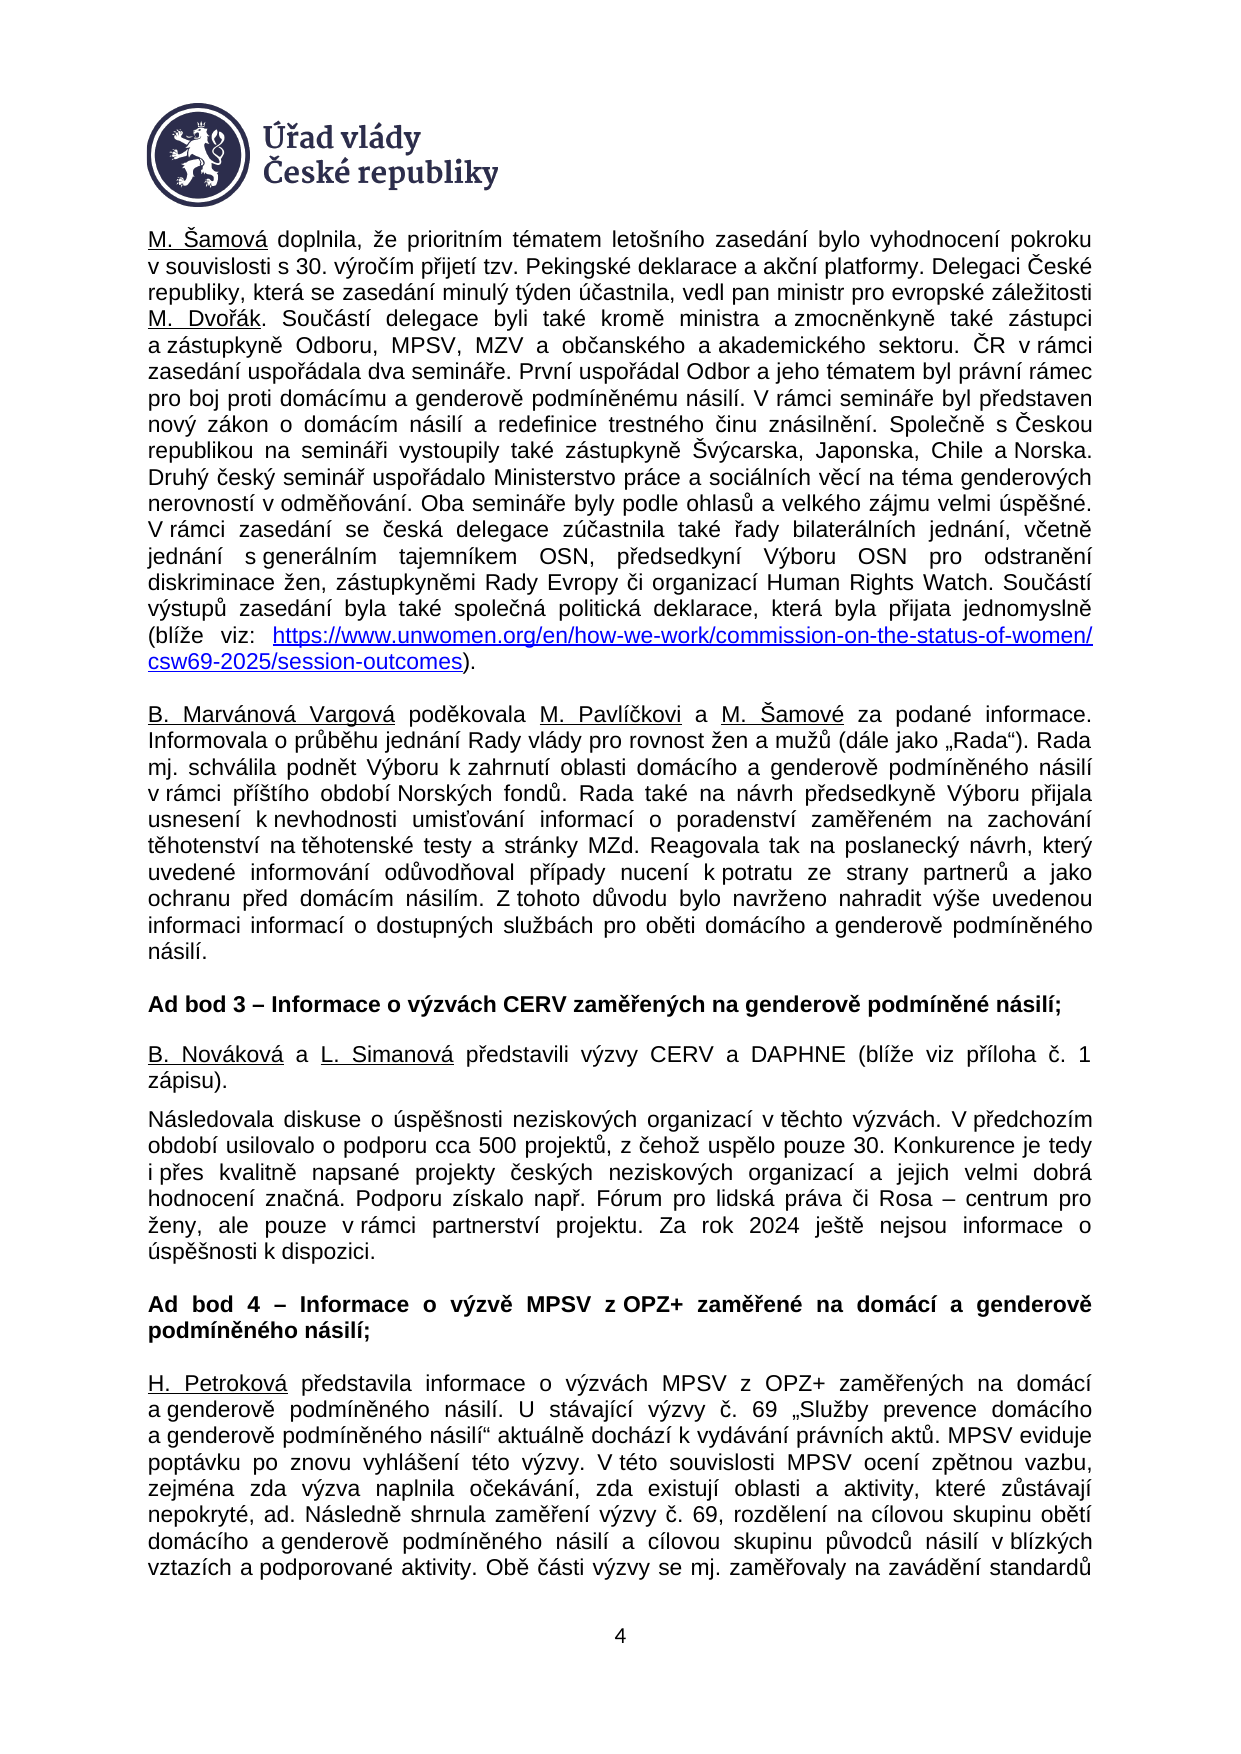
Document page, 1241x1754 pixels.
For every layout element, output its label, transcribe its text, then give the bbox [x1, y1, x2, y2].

text Ad bod 3 – Informace o výzvách CERV zaměřených na genderově podmíněné násilí; [148, 991, 1093, 1017]
text B. Marvánová Vargová poděkovala M. Pavlíčkovi a M. Šamové za podané informace. Informovala o průběhu jednání Rady vlády pro rovnost žen a mužů (dále jako „Rada“). Rada mj. schválila podnět Výboru k zahrnutí oblasti domácího a genderově podmíněného násilí v rámci příštího období Norských fondů. Rada také na návrh předsedkyně Výboru přijala usnesení k nevhodnosti umisťování informací o poradenství zaměřeném na zachování těhotenství na těhotenské testy a stránky MZd. Reagovala tak na poslanecký návrh, který uvedené informování odůvodňoval případy nucení k potratu ze strany partnerů a jako ochranu před domácím násilím. Z tohoto důvodu bylo navrženo nahradit výše uvedenou informaci informací o dostupných službách pro oběti domácího a genderově podmíněného násilí. [148, 701, 1093, 964]
text M. Šamová doplnila, že prioritním tématem letošního zasedání bylo vyhodnocení pokroku v souvislosti s 30. výročím přijetí tzv. Pekingské deklarace a akční platformy. Delegaci České republiky, která se zasedání minulý týden účastnila, vedl pan ministr pro evropské záležitosti M. Dvořák. Součástí delegace byli také kromě ministra a zmocněnkyně také zástupci a zástupkyně Odboru, MPSV, MZV a občanského a akademického sektoru. ČR v rámci zasedání uspořádala dva semináře. První uspořádal Odbor a jeho tématem byl právní rámec pro boj proti domácímu a genderově podmíněnému násilí. V rámci semináře byl představen nový zákon o domácím násilí a redefinice trestného činu znásilnění. Společně s Českou republikou na semináři vystoupily také zástupkyně Švýcarska, Japonska, Chile a Norska. Druhý český seminář uspořádalo Ministerstvo práce a sociálních věcí na téma genderových nerovností v odměňování. Oba semináře byly podle ohlasů a velkého zájmu velmi úspěšné. V rámci zasedání se česká delegace zúčastnila také řady bilaterálních jednání, včetně jednání s generálním tajemníkem OSN, předsedkyní Výboru OSN pro odstranění diskriminace žen, zástupkyněmi Rady Evropy či organizací Human Rights Watch. Součástí výstupů zasedání byla také společná politická deklarace, která byla přijata jednomyslně (blíže viz: https://www.unwomen.org/en/how-we-work/commission-on-the-status-of-women/csw69-2025/session-outcomes). [148, 226, 1093, 674]
picture [146, 103, 498, 207]
text B. Nováková a L. Simanová představili výzvy CERV a DAPHNE (blíže viz příloha č. 1 zápisu). [148, 1041, 1093, 1094]
text Následovala diskuse o úspěšnosti neziskových organizací v těchto výzvách. V předchozím období usilovalo o podporu cca 500 projektů, z čehož uspělo pouze 30. Konkurence je tedy i přes kvalitně napsané projekty českých neziskových organizací a jejich velmi dobrá hodnocení značná. Podporu získalo např. Fórum pro lidská práva či Rosa – centrum pro ženy, ale pouze v rámci partnerství projektu. Za rok 2024 ještě nejsou informace o úspěšnosti k dispozici. [148, 1106, 1093, 1264]
text Ad bod 4 – Informace o výzvě MPSV z OPZ+ zaměřené na domácí a genderově podmíněného násilí; [148, 1291, 1093, 1343]
